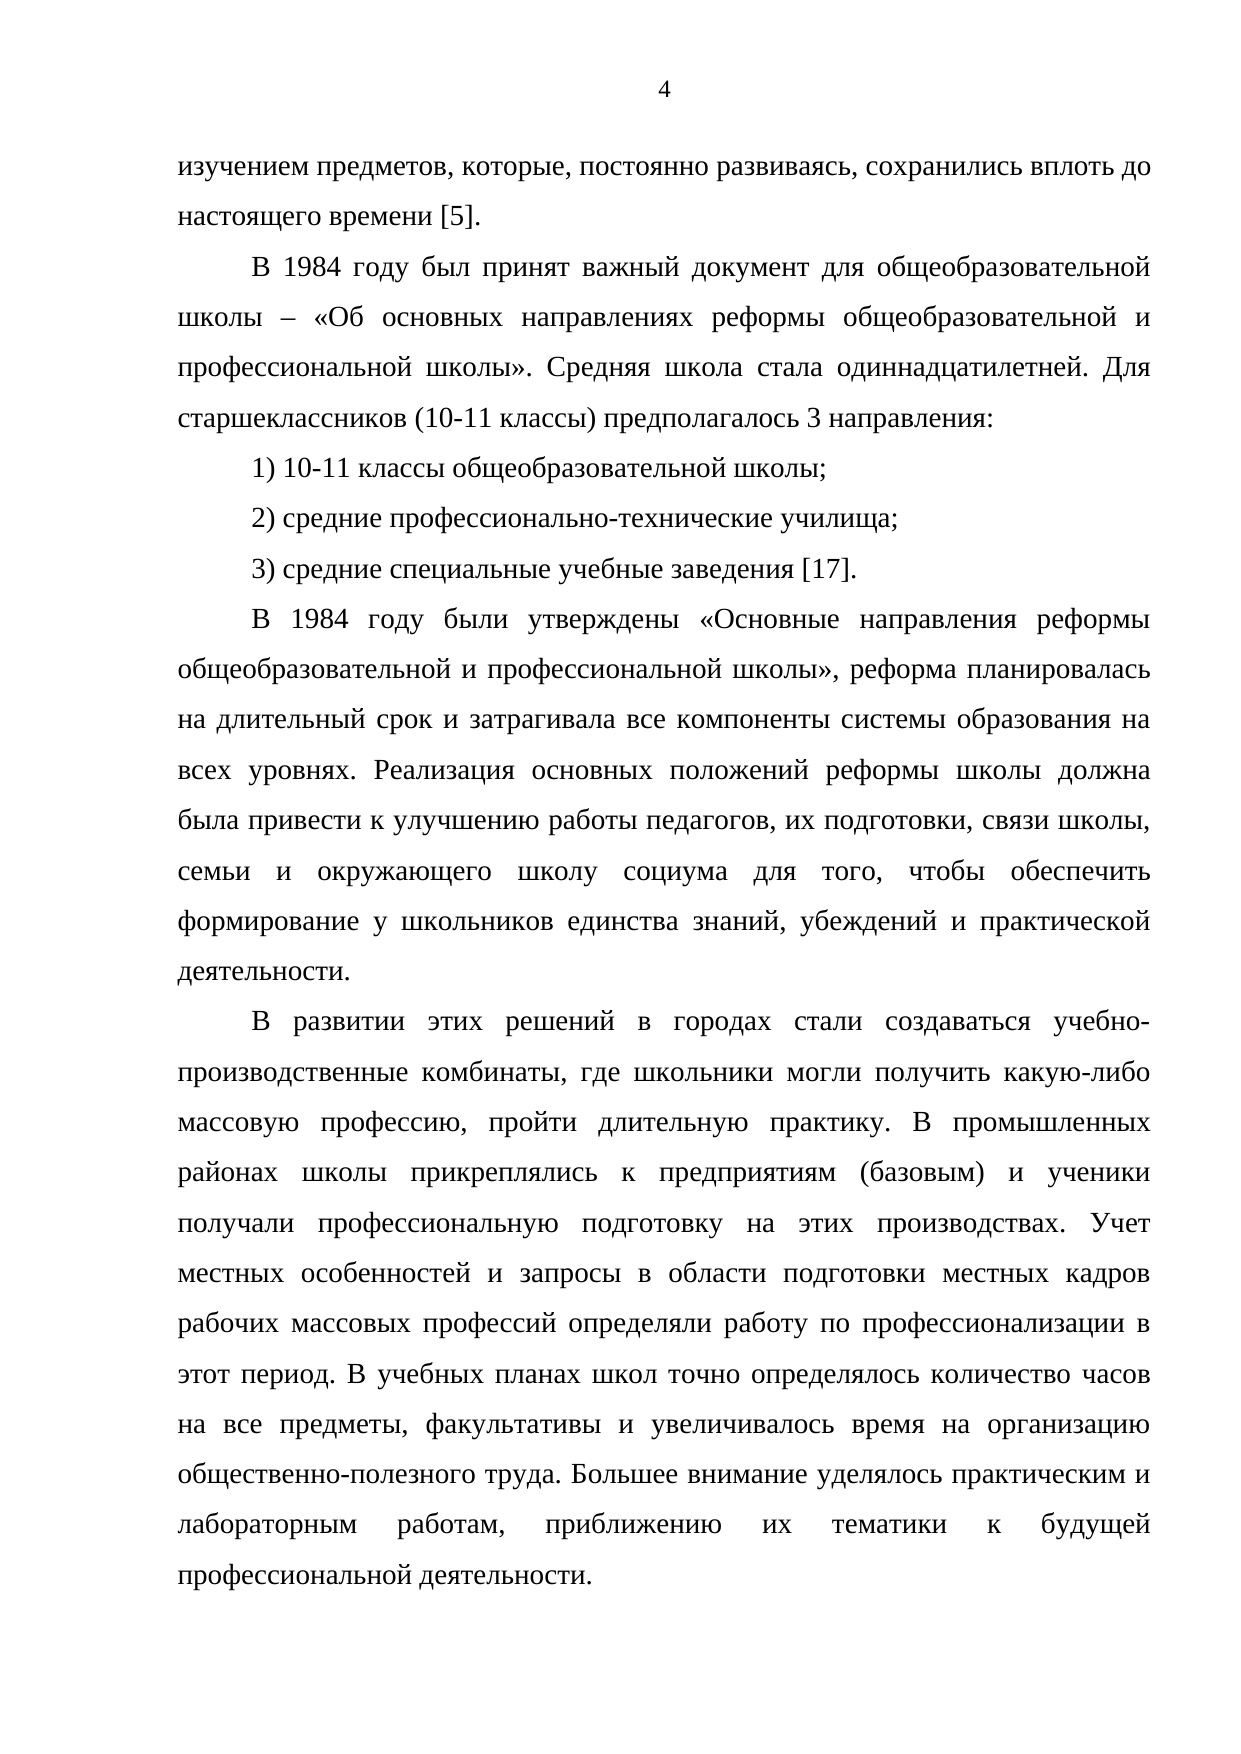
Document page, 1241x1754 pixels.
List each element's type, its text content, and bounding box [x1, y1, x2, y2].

text В 1984 году был принят важный документ для общеобразовательной школы – «Об основных направлениях реформы общеобразовательной и профессиональной школы». Средняя школа стала одиннадцатилетней. Для старшеклассников (10-11 классы) предполагалось 3 направления: [177, 249, 1152, 433]
text В развитии этих решений в городах стали создаваться учебно-производственные комбинаты, где школьники могли получить какую-либо массовую профессию, пройти длительную практику. В промышленных районах школы прикреплялись к предприятиям (базовым) и ученики получали профессиональную подготовку на этих производствах. Учет местных особенностей и запросы в области подготовки местных кадров рабочих массовых профессий определяли работу по профессионализации в этот период. В учебных планах школ точно определялось количество часов на все предметы, факультативы и увеличивалось время на организацию общественно-полезного труда. Большее внимание уделялось практическим и лабораторным работам, приближению их тематики к будущей профессиональной деятельности. [177, 1003, 1152, 1591]
text 1) 10-11 классы общеобразовательной школы; [177, 450, 1152, 484]
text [177, 118, 1152, 232]
text 3) средние специальные учебные заведения [17]. [177, 551, 1152, 584]
text В 1984 году были утверждены «Основные направления реформы общеобразовательной и профессиональной школы», реформа планировалась на длительный срок и затрагивала все компоненты системы образования на всех уровнях. Реализация основных положений реформы школы должна была привести к улучшению работы педагогов, их подготовки, связи школы, семьи и окружающего школу социума для того, чтобы обеспечить формирование у школьников единства знаний, убеждений и практической деятельности. [177, 601, 1152, 987]
text 2) средние профессионально-технические училища; [177, 500, 1152, 534]
